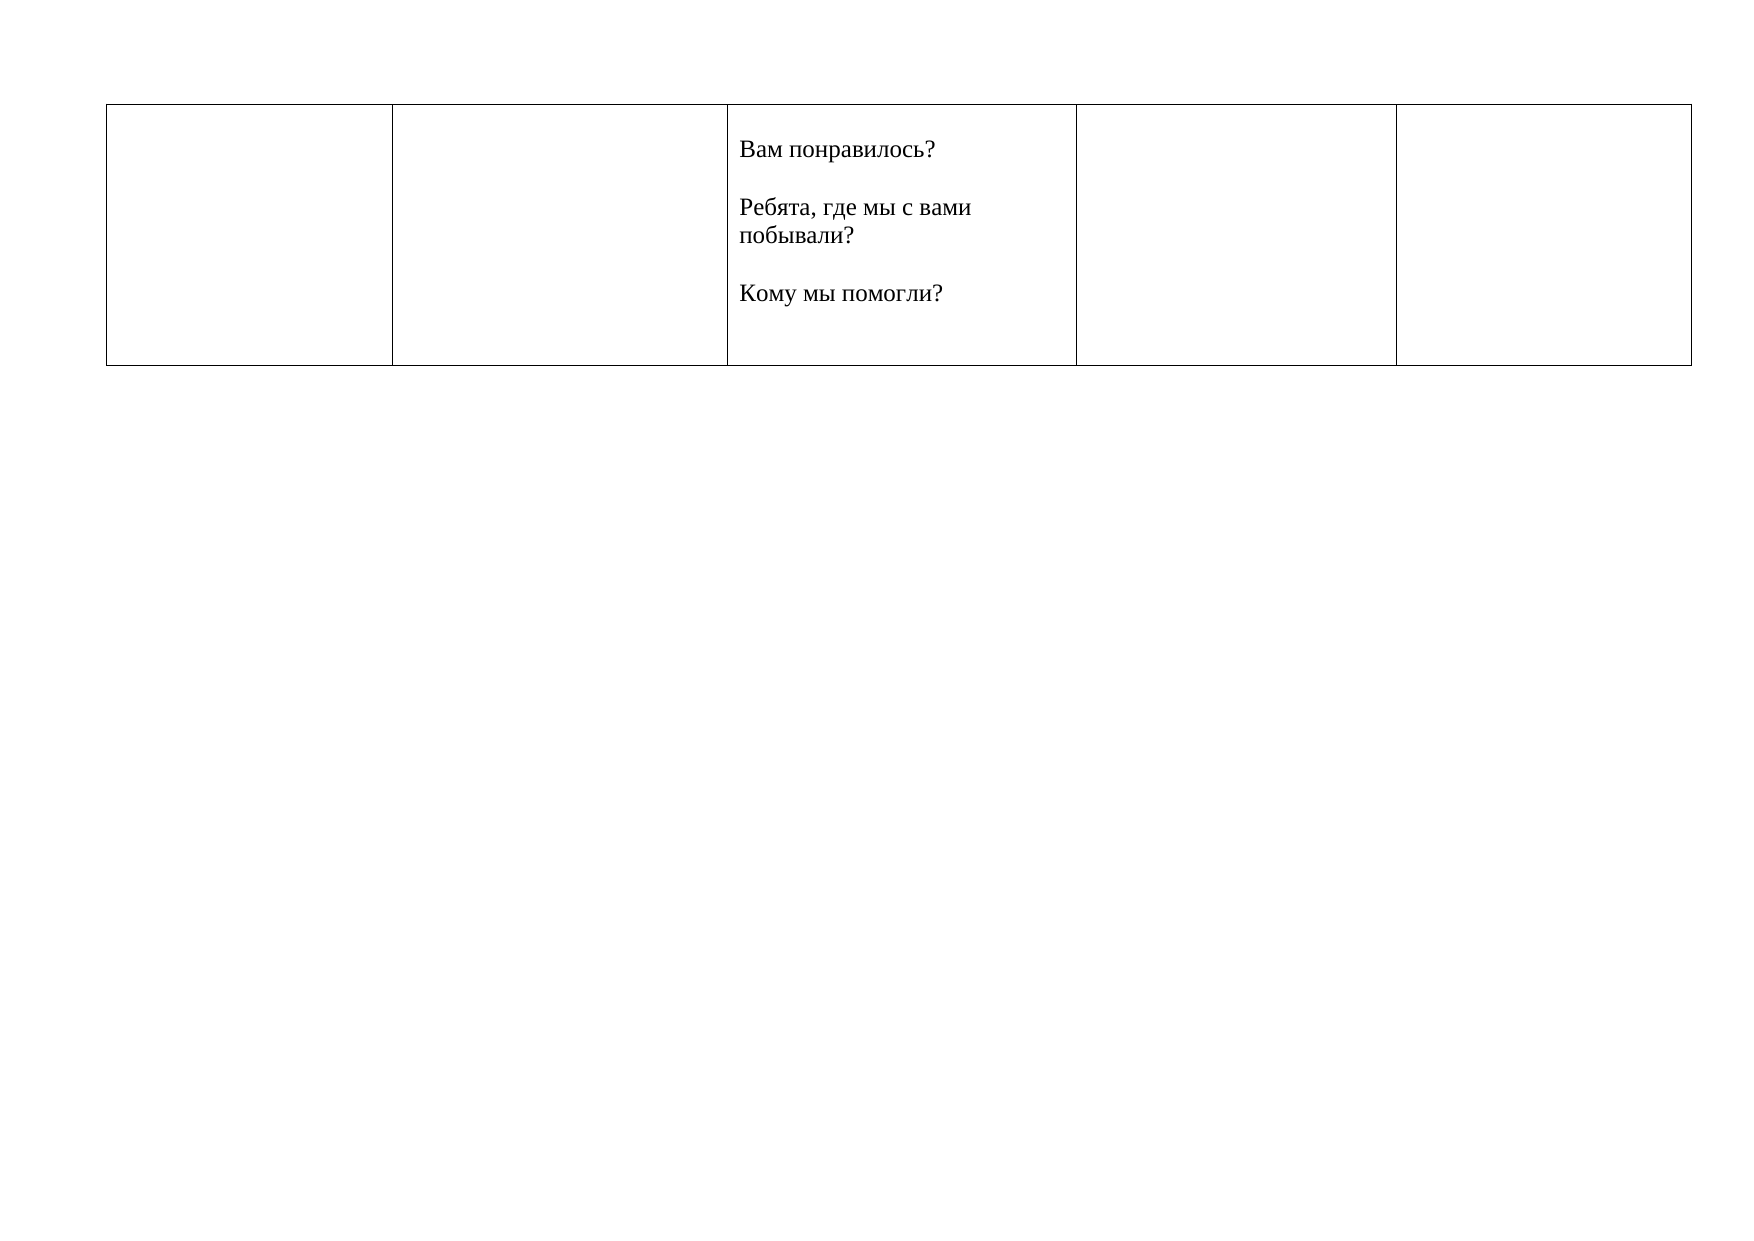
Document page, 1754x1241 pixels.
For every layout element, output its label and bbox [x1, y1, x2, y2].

table_cell [728, 105, 1076, 365]
table_cell [1077, 105, 1396, 365]
table_cell [107, 105, 392, 365]
table_cell [393, 105, 727, 365]
table_cell [1397, 105, 1691, 365]
